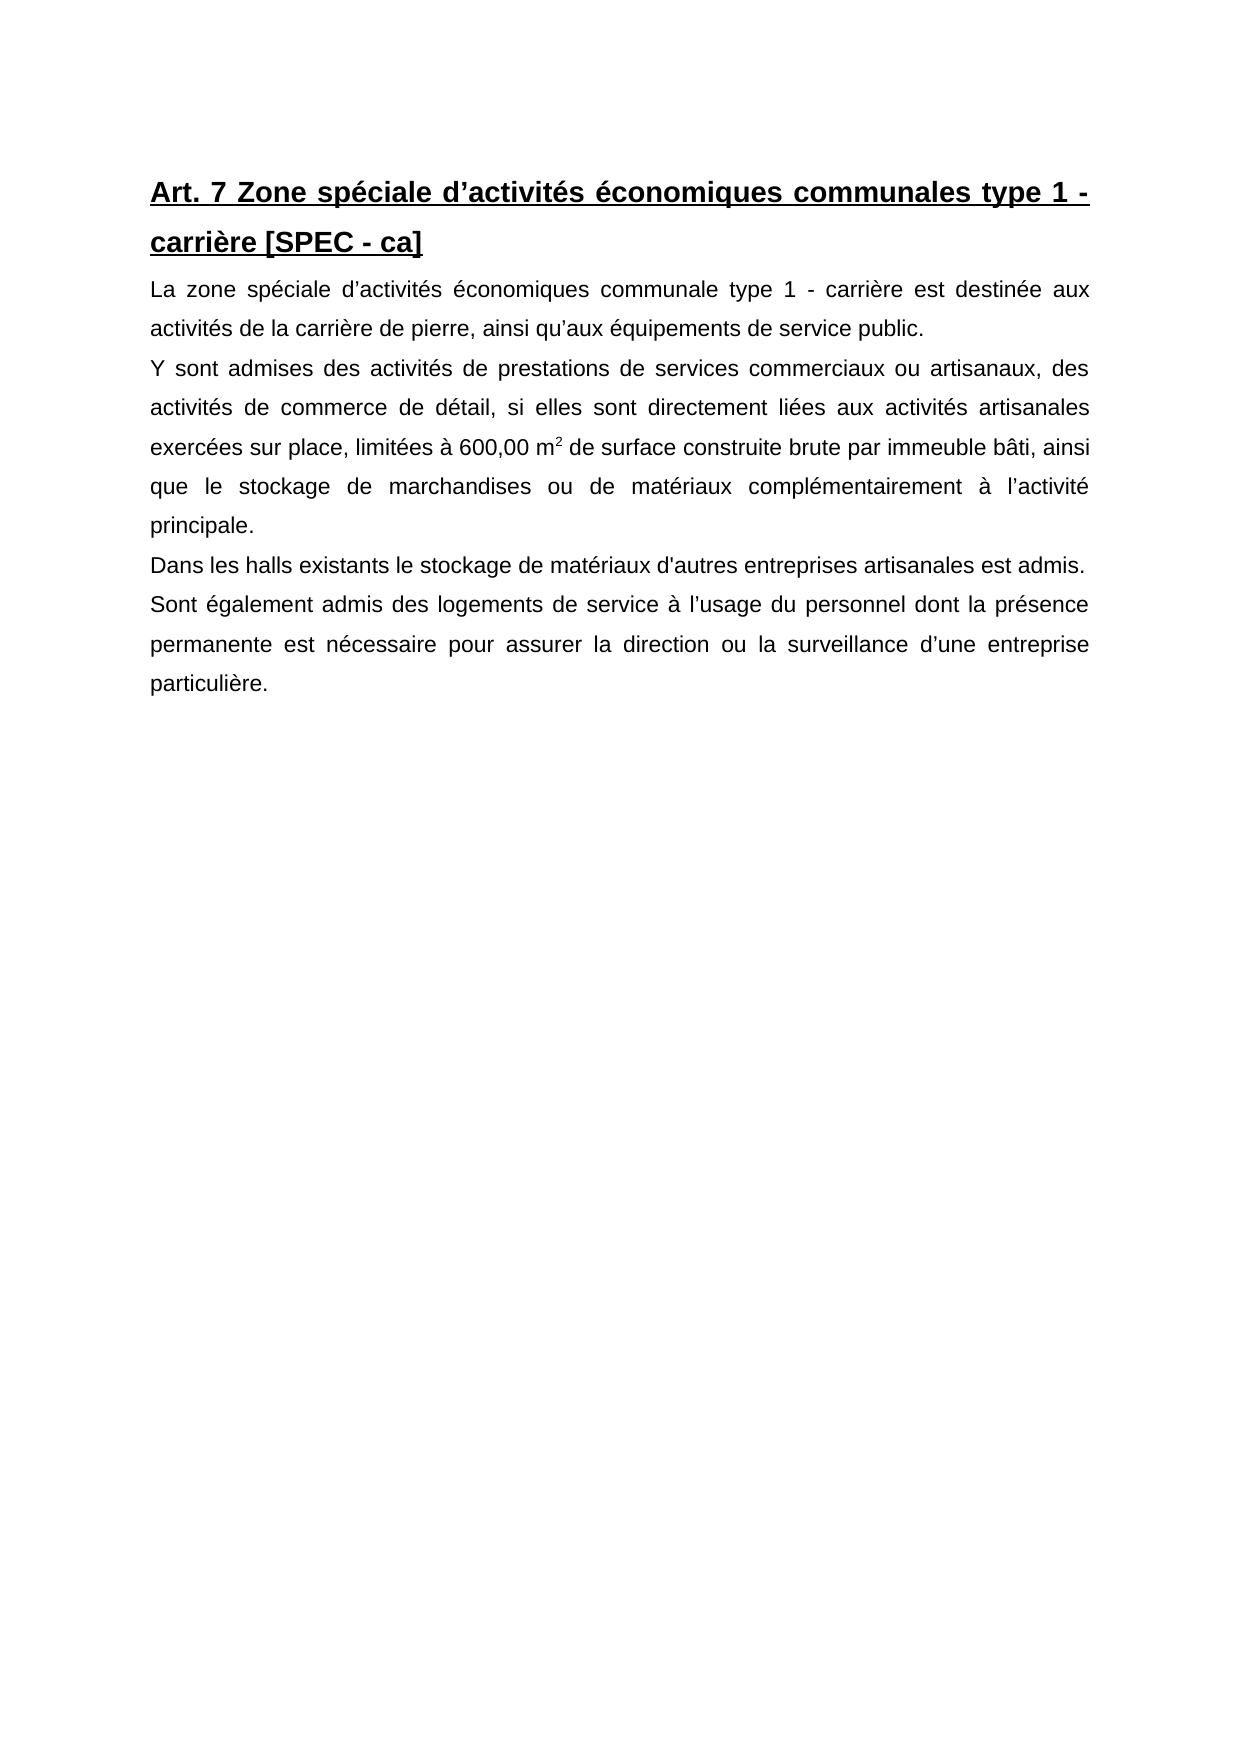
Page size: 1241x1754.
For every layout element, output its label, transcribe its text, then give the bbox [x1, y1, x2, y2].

text Y sont admises des activités de prestations de services commerciaux ou artisanaux, des activités de commerce de détail, si elles sont directement liées aux activités artisanales exercées sur place, limitées à 600,00 m2 de surface construite brute par immeuble bâti, ainsi que le stockage de marchandises ou de matériaux complémentairement à l’activité principale. [150, 354, 1090, 539]
subtitle Art. 7 Zone spéciale d’activités économiques communales type 1 - carrière [SPEC - ca] [150, 206, 1090, 259]
text Sont également admis des logements de service à l’usage du personnel dont la présence permanente est nécessaire pour assurer la direction ou la surveillance d’une entreprise particulière. [150, 591, 1090, 697]
subtitle Art. 7 Zone spéciale d’activités économiques communales type 1 - carrière [SPEC - ca] [150, 175, 1090, 204]
text Dans les halls existants le stockage de matériaux d'autres entreprises artisanales est admis. [150, 552, 1090, 578]
text La zone spéciale d’activités économiques communale type 1 - carrière est destinée aux activités de la carrière de pierre, ainsi qu’aux équipements de service public. [150, 276, 1090, 341]
